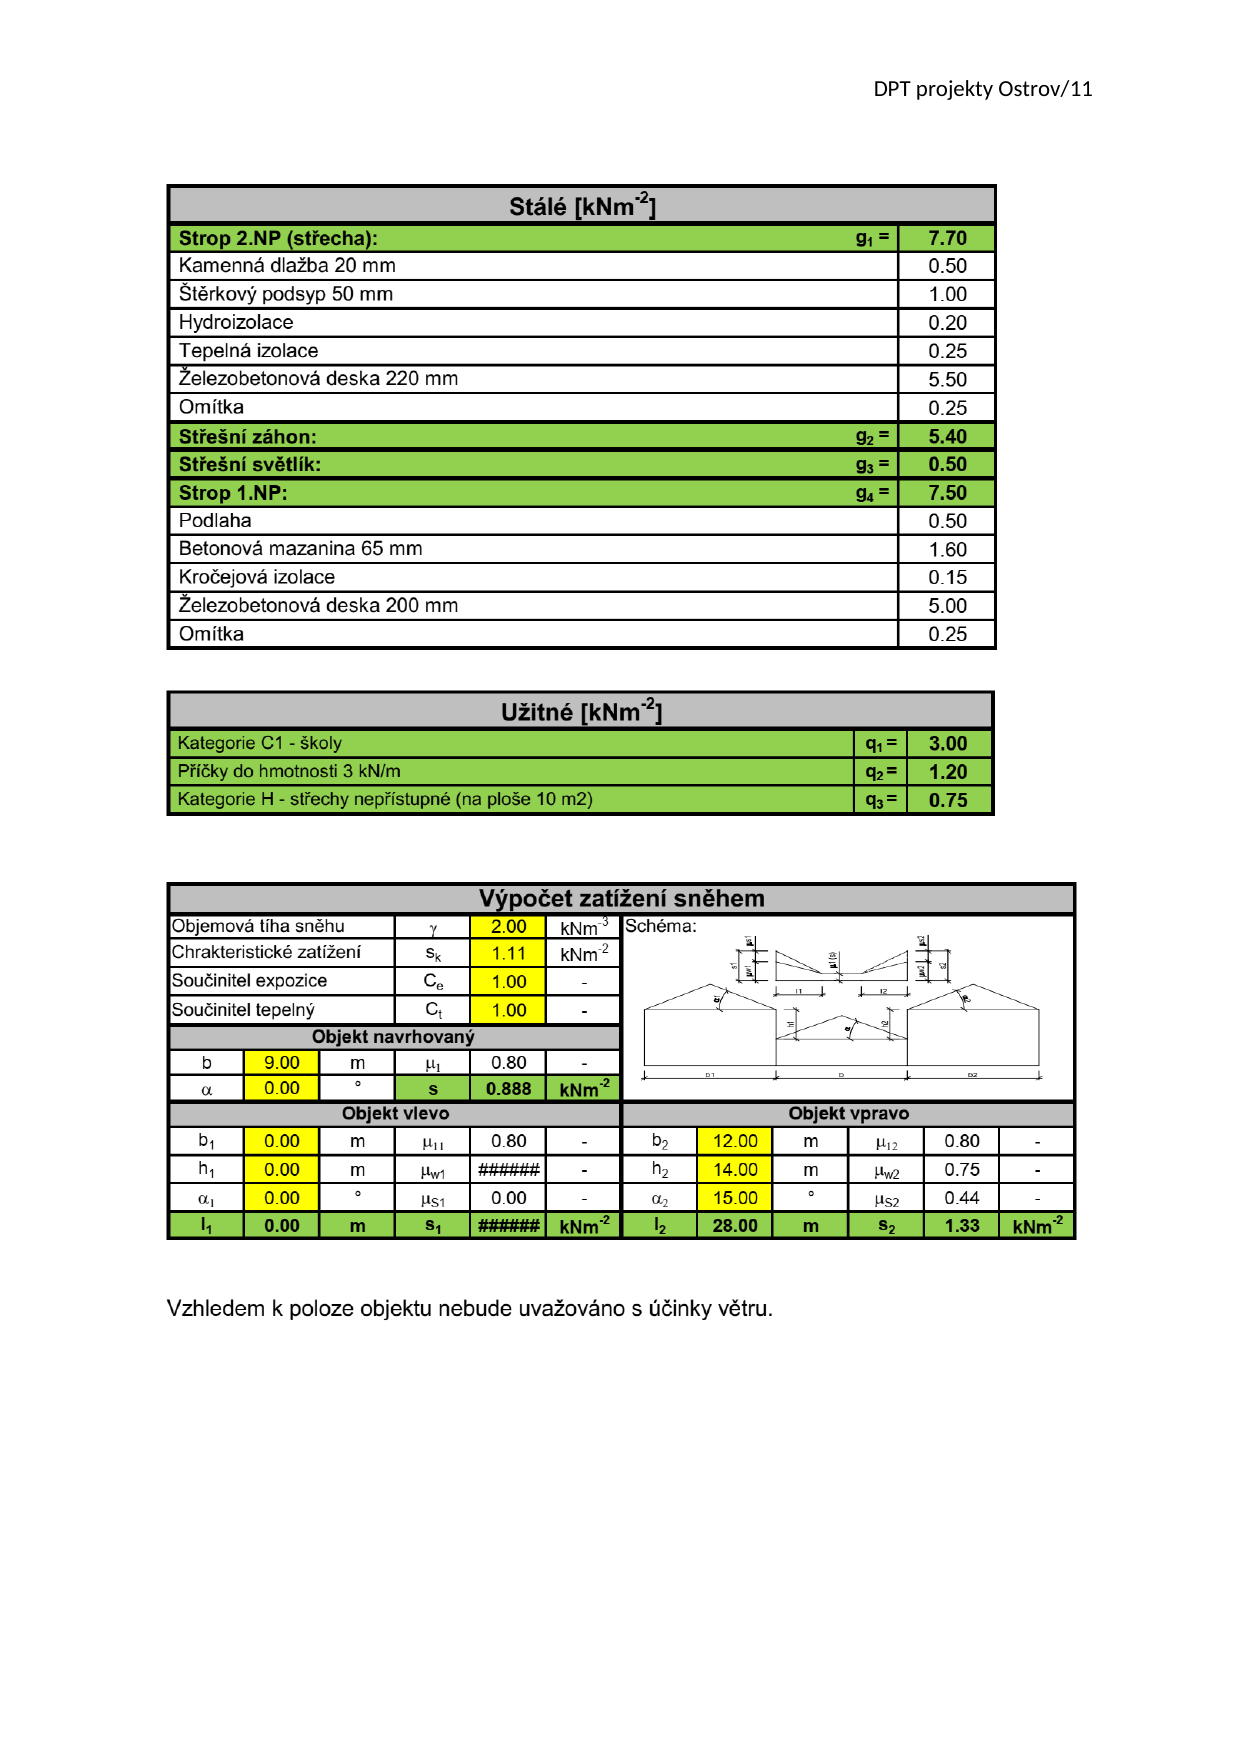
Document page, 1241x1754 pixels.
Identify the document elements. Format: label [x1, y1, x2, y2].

picture [147, 147, 1093, 1373]
